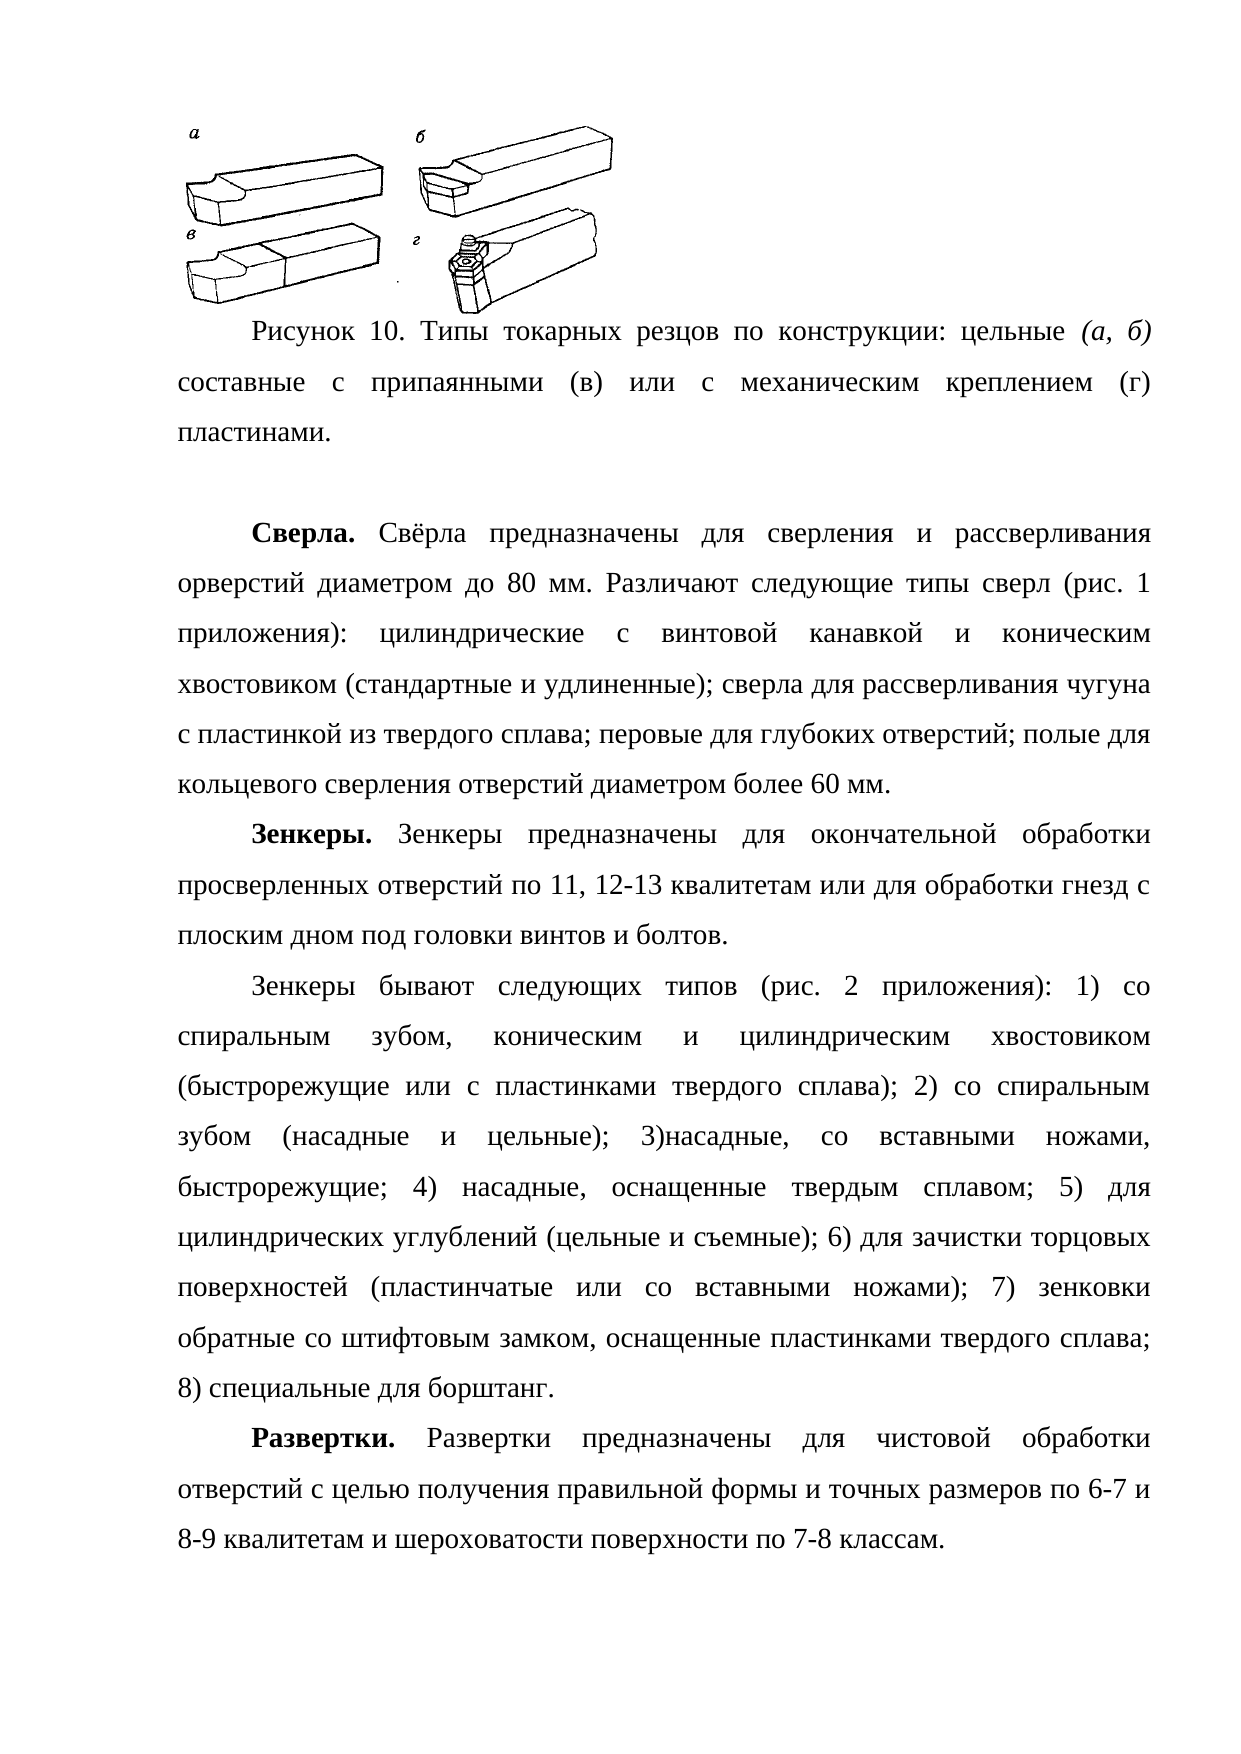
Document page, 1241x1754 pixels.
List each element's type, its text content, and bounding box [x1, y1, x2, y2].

text Сверла. Свёрла предназначены для сверления и рассверливания орверстий диаметром до . Различают следующие типы сверл (рис. 1 приложения): цилиндрические с винтовой канавкой и коническим хвостовиком (стандартные и удлиненные); сверла для рассверливания чугуна с пластинкой из твердого сплава; перовые для глубоких отверстий; полые для кольцевого сверления отверстий диаметром более . [177, 515, 1152, 800]
text Рисунок 10. Типы токарных резцов по конструкции: цельные (а, б) составные с припаянными (в) или с механическим креплением (г) пластинами. [177, 313, 1152, 448]
text Зенкеры. Зенкеры предназначены для окончательной обработки просверленных отверстий по 11, 12-13 квалитетам или для обработки гнезд с плоским дном под головки винтов и болтов. [177, 817, 1152, 951]
text Зенкеры бывают следующих типов (рис. 2 приложения): 1) со спиральным зубом, коническим и цилиндрическим хвостовиком (быстрорежущие или с пластинками твердого сплава); 2) со спиральным зубом (насадные и цельные); 3)насадные, со вставными ножами, быстрорежущие; 4) насадные, оснащенные твердым сплавом; 5) для цилиндрических углублений (цельные и съемные); 6) для зачистки торцовых поверхностей (пластинчатые или со вставными ножами); 7) зенковки обратные со штифтовым замком, оснащенные пластинками твердого сплава; 8) специальные для борштанг. [177, 968, 1152, 1404]
picture [177, 118, 617, 314]
text Развертки. Развертки предназначены для чистовой обработки отверстий с целью получения правильной формы и точных размеров по 6-7 и 8-9 квалитетам и шероховатости поверхности по 7-8 классам. [177, 1420, 1152, 1554]
